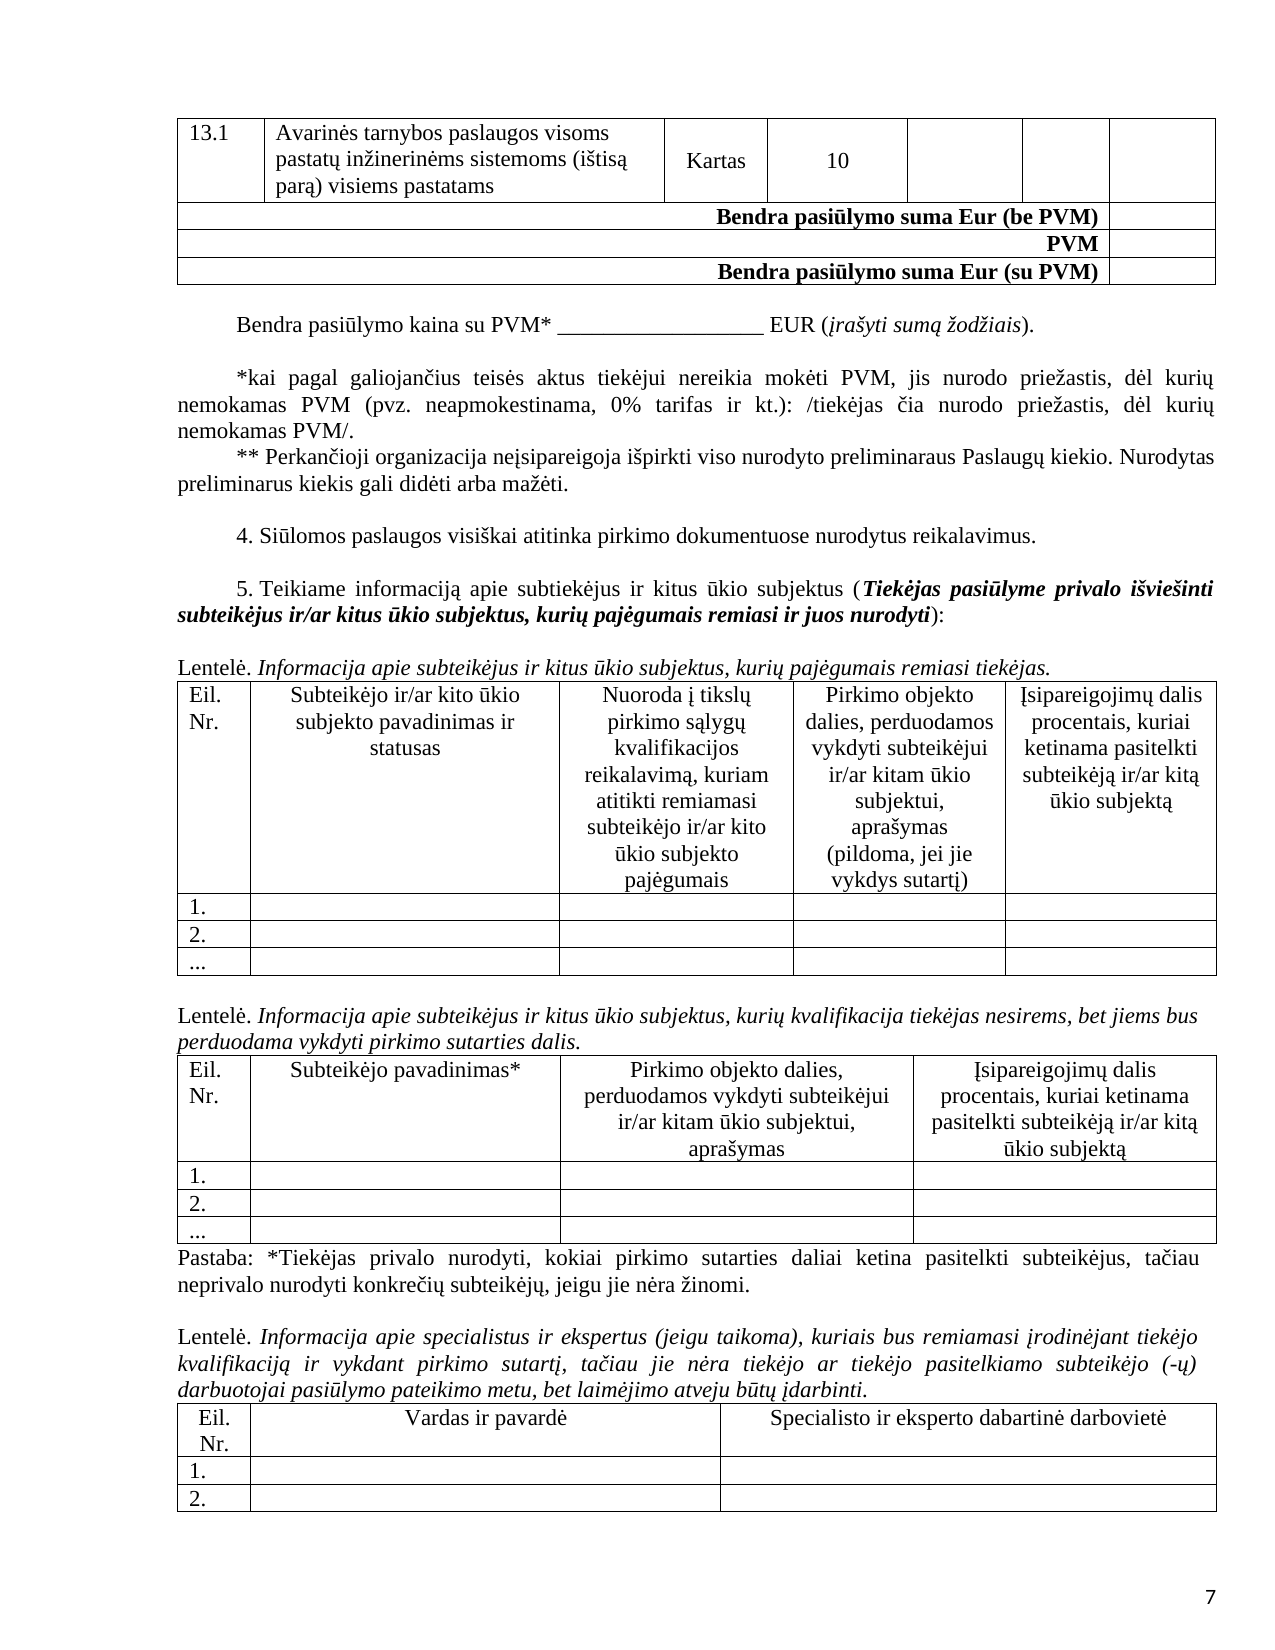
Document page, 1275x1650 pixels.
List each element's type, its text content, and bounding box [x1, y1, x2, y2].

table_cell [794, 948, 1005, 974]
table_cell 2. [178, 1485, 250, 1511]
table_cell [560, 894, 793, 920]
text Lentelė. Informacija apie subteikėjus ir kitus ūkio subjektus, kurių pajėgumais remiasi tiekėjas. [177, 654, 1216, 681]
table_cell [251, 1190, 560, 1216]
table_header Eil. Nr. [178, 1056, 250, 1161]
table_header Specialisto ir eksperto dabartinė darbovietė [721, 1404, 1216, 1456]
table_header Pirkimo objekto dalies, perduodamos vykdyti subteikėjui ir/ar kitam ūkio subjektui, aprašymas [561, 1056, 913, 1161]
text Lentelė. Informacija apie subteikėjus ir kitus ūkio subjektus, kurių kvalifikacija tiekėjas nesirems, bet jiems bus perduodama vykdyti pirkimo sutarties dalis. [177, 1002, 1201, 1055]
table_cell PVM [178, 230, 1109, 257]
table_cell [251, 894, 559, 920]
table_cell [914, 1162, 1216, 1188]
table_cell 1. [178, 1162, 250, 1188]
table_cell [914, 1190, 1216, 1216]
table_cell ... [178, 948, 250, 974]
table_cell [1110, 258, 1215, 284]
table_cell [1110, 119, 1215, 202]
table_cell [721, 1457, 1216, 1484]
list Siūlomos paslaugos visiškai atitinka pirkimo dokumentuose nurodytus reikalavimus. [177, 522, 1216, 549]
table_cell 1. [178, 1457, 250, 1484]
table_cell [561, 1162, 913, 1188]
text ** Perkančioji organizacija neįsipareigoja išpirkti viso nurodyto preliminaraus Paslaugų kiekio. Nurodytas preliminarus kiekis gali didėti arba mažėti. [177, 443, 1216, 496]
table_cell [251, 1217, 560, 1243]
table_cell [251, 948, 559, 974]
table_cell Bendra pasiūlymo suma Eur (su PVM) [178, 258, 1109, 284]
table_cell 13.1 [178, 119, 264, 202]
text Bendra pasiūlymo kaina su PVM* __________________ EUR (įrašyti sumą žodžiais). [177, 312, 1216, 338]
table_cell 1. [178, 894, 250, 920]
table_header Įsipareigojimų dalis procentais, kuriai ketinama pasitelkti subteikėją ir/ar kitą ūkio subjektą [914, 1056, 1216, 1161]
table_cell [908, 119, 1022, 202]
text Pastaba: *Tiekėjas privalo nurodyti, kokiai pirkimo sutarties daliai ketina pasitelkti subteikėjus, tačiau neprivalo nurodyti konkrečių subteikėjų, jeigu jie nėra žinomi. [177, 1244, 1201, 1297]
table_header Įsipareigojimų dalis procentais, kuriai ketinama pasitelkti subteikėją ir/ar kitą ūkio subjektą [1006, 682, 1216, 892]
table_cell Kartas [665, 119, 767, 202]
table_header Subteikėjo ir/ar kito ūkio subjekto pavadinimas ir statusas [251, 682, 559, 892]
table_cell [251, 1457, 720, 1484]
table_header Pirkimo objekto dalies, perduodamos vykdyti subteikėjui ir/ar kitam ūkio subjektui, aprašymas (pildoma, jei jie vykdys sutartį) [794, 682, 1005, 892]
table_cell [1006, 948, 1216, 974]
table_cell ... [178, 1217, 250, 1243]
table_cell [794, 921, 1005, 947]
table_header Eil. Nr. [178, 682, 250, 892]
table_header Subteikėjo pavadinimas* [251, 1056, 560, 1161]
table_cell [721, 1485, 1216, 1511]
table_cell 2. [178, 1190, 250, 1216]
table_cell 2. [178, 921, 250, 947]
list Teikiame informaciją apie subtiekėjus ir kitus ūkio subjektus (Tiekėjas pasiūlyme privalo išviešinti subteikėjus ir/ar kitus ūkio subjektus, kurių pajėgumais remiasi ir juos nurodyti): [177, 575, 1216, 628]
table_cell Avarinės tarnybos paslaugos visoms pastatų inžinerinėms sistemoms (ištisą parą) visiems pastatams [265, 119, 664, 202]
table_cell [794, 894, 1005, 920]
table_cell [251, 1485, 720, 1511]
table_cell [251, 921, 559, 947]
table_header Nuoroda į tikslų pirkimo sąlygų kvalifikacijos reikalavimą, kuriam atitikti remiamasi subteikėjo ir/ar kito ūkio subjekto pajėgumais [560, 682, 793, 892]
table_cell [1110, 230, 1215, 257]
table_cell [1110, 203, 1215, 229]
table_cell [561, 1190, 913, 1216]
table_cell [251, 1162, 560, 1188]
table_cell [1006, 921, 1216, 947]
table_header Eil. Nr. [178, 1404, 250, 1456]
table_cell [1023, 119, 1109, 202]
text Lentelė. Informacija apie specialistus ir ekspertus (jeigu taikoma), kuriais bus remiamasi įrodinėjant tiekėjo kvalifikaciją ir vykdant pirkimo sutartį, tačiau jie nėra tiekėjo ar tiekėjo pasitelkiamo subteikėjo (-ų) darbuotojai pasiūlymo pateikimo metu, bet laimėjimo atveju būtų įdarbinti. [177, 1323, 1201, 1402]
table_cell Bendra pasiūlymo suma Eur (be PVM) [178, 203, 1109, 229]
table_cell [560, 921, 793, 947]
table_cell 10 [768, 119, 907, 202]
table_cell [1006, 894, 1216, 920]
table_cell [914, 1217, 1216, 1243]
table_header Vardas ir pavardė [251, 1404, 720, 1456]
table_cell [560, 948, 793, 974]
text *kai pagal galiojančius teisės aktus tiekėjui nereikia mokėti PVM, jis nurodo priežastis, dėl kurių nemokamas PVM (pvz. neapmokestinama, 0% tarifas ir kt.): /tiekėjas čia nurodo priežastis, dėl kurių nemokamas PVM/. [177, 364, 1216, 443]
table_cell [561, 1217, 913, 1243]
